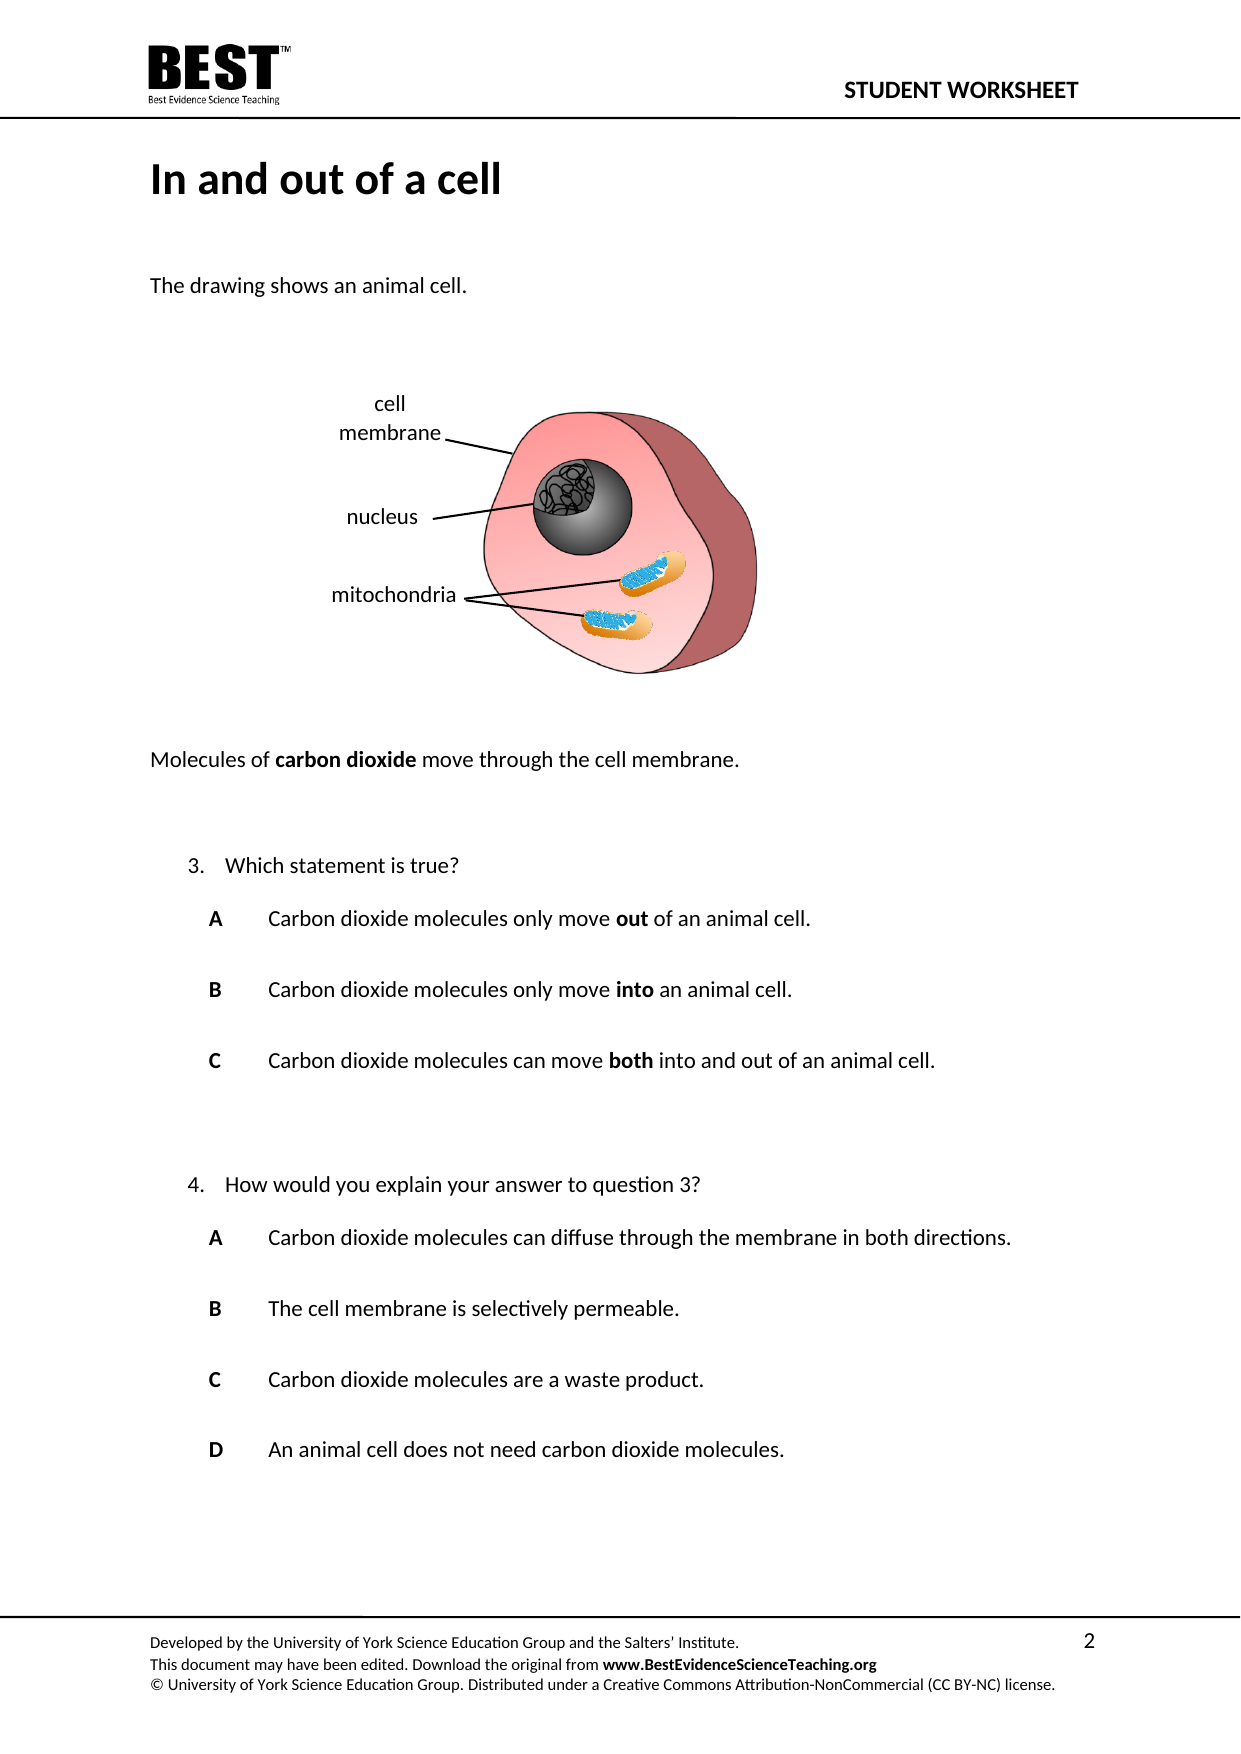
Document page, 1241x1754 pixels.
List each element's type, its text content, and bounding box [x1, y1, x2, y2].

picture [481, 409, 759, 676]
table_cell D [197, 1436, 257, 1506]
table_cell C [197, 1365, 257, 1436]
list How would you explain your answer to question 3? [187, 1170, 1090, 1198]
picture [148, 44, 291, 105]
text In and out of a cell [150, 150, 1090, 206]
table_cell Carbon dioxide molecules are a waste product. [257, 1365, 1078, 1436]
table_cell B [197, 1294, 257, 1365]
table_header A [197, 905, 257, 975]
table_header A [197, 1223, 257, 1294]
list Which statement is true? [187, 851, 1090, 879]
table_cell C [197, 1046, 257, 1117]
table_header Carbon dioxide molecules only move out of an animal cell. [257, 905, 1078, 975]
table_cell B [197, 975, 257, 1046]
table_cell An animal cell does not need carbon dioxide molecules. [257, 1436, 1078, 1506]
table_cell Carbon dioxide molecules only move into an animal cell. [257, 975, 1078, 1046]
table_cell Carbon dioxide molecules can move both into and out of an animal cell. [257, 1046, 1078, 1117]
table_header Carbon dioxide molecules can diffuse through the membrane in both directions. [257, 1223, 1078, 1294]
text The drawing shows an animal cell. [150, 271, 1090, 299]
table_cell The cell membrane is selectively permeable. [257, 1294, 1078, 1365]
text Molecules of carbon dioxide move through the cell membrane. [150, 745, 1090, 773]
